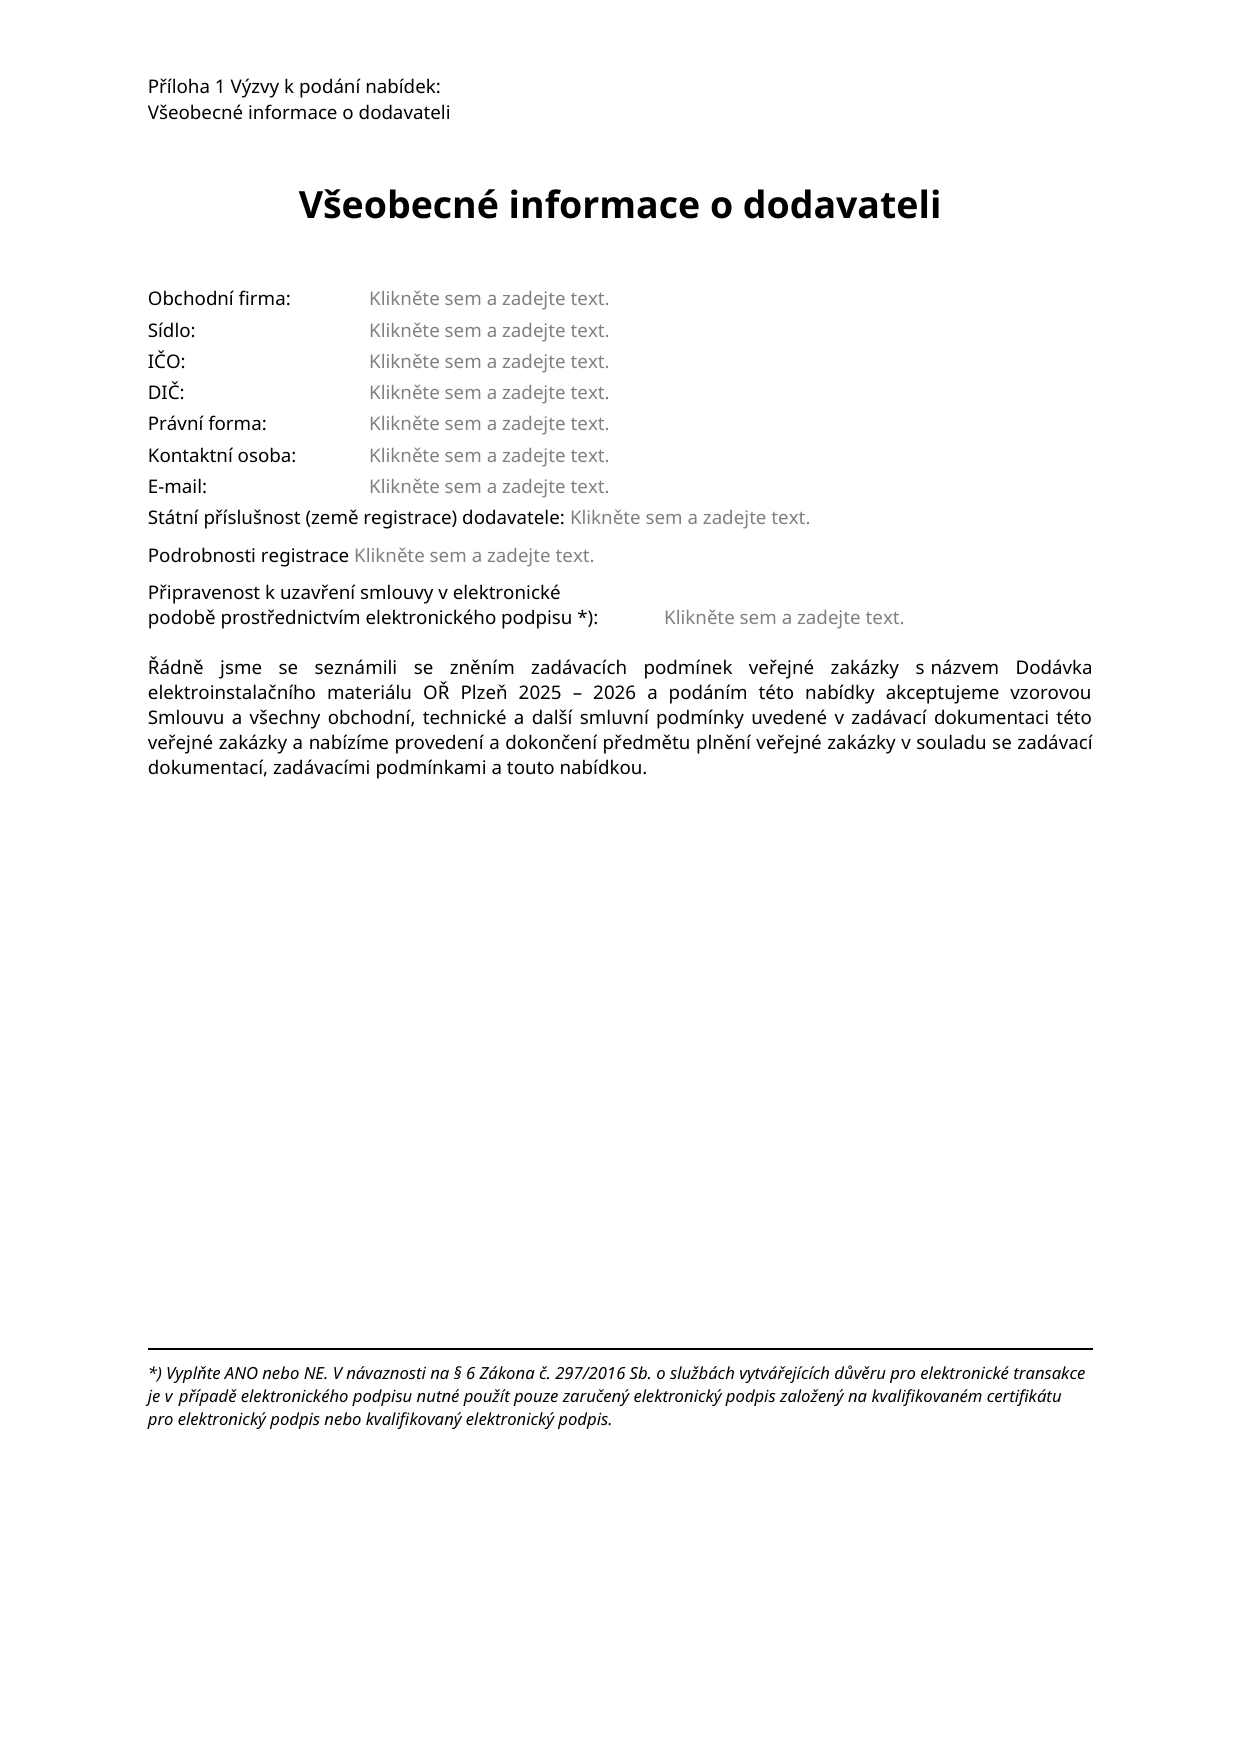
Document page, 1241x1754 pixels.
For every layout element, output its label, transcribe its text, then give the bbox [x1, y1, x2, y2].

text Sídlo: [148, 317, 1093, 342]
text *) Vyplňte ANO nebo NE. V návaznosti na § 6 Zákona č. 297/2016 Sb. o službách vytvářejících důvěru pro elektronické transakce je v případě elektronického podpisu nutné použít pouze zaručený elektronický podpis založený na kvalifikovaném certifikátu pro elektronický podpis nebo kvalifikovaný elektronický podpis. [148, 1362, 1093, 1430]
text Kontaktní osoba: [148, 442, 1093, 467]
text podobě prostřednictvím elektronického podpisu *): [148, 604, 1093, 629]
text IČO: [148, 348, 1093, 373]
text Právní forma: [148, 411, 1093, 436]
text Řádně jsme se seznámili se zněním zadávacích podmínek veřejné zakázky s názvem Dodávka elektroinstalačního materiálu OŘ Plzeň 2025 – 2026 a podáním této nabídky akceptujeme vzorovou Smlouvu a všechny obchodní, technické a další smluvní podmínky uvedené v zadávací dokumentaci této veřejné zakázky a nabízíme provedení a dokončení předmětu plnění veřejné zakázky v souladu se zadávací dokumentací, zadávacími podmínkami a touto nabídkou. [148, 654, 1093, 779]
title Všeobecné informace o dodavateli [148, 178, 1093, 229]
text Státní příslušnost (země registrace) dodavatele: [148, 504, 1093, 529]
text E-mail: [148, 473, 1093, 498]
text DIČ: [148, 379, 1093, 404]
text Podrobnosti registrace [148, 542, 1093, 567]
text Obchodní firma: [148, 286, 1093, 311]
text Připravenost k uzavření smlouvy v elektronické [148, 579, 1093, 604]
